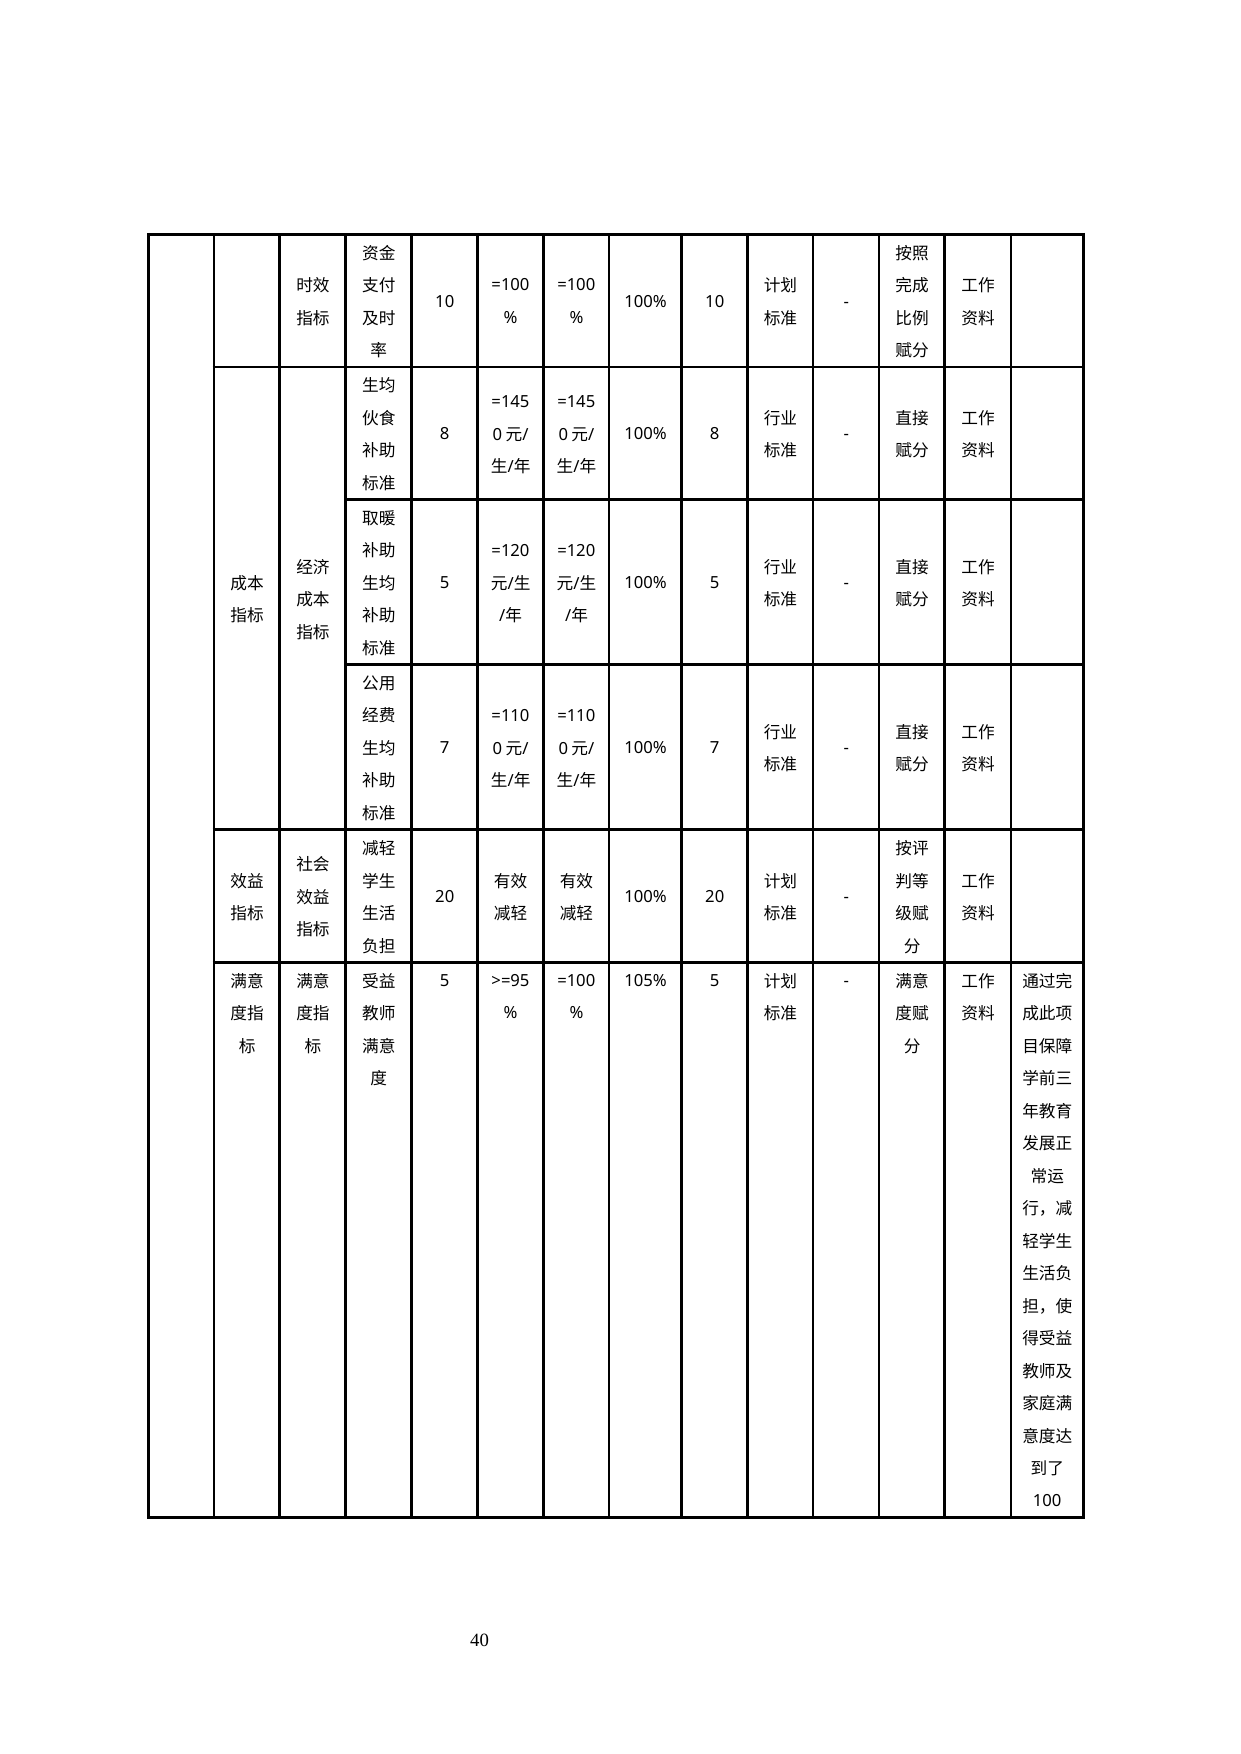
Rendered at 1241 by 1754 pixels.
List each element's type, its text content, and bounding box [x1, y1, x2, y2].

table_cell 按评判等级赋分 [880, 831, 943, 961]
table_cell 有效减轻 [479, 831, 542, 961]
table_cell - [814, 368, 878, 498]
table_cell 5 [683, 501, 746, 663]
table_cell =100% [479, 236, 542, 366]
table_cell 效益指标 [215, 831, 278, 961]
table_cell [1012, 964, 1082, 1516]
table_cell 直接赋分 [880, 368, 943, 498]
table_cell 计划标准 [749, 964, 812, 1516]
table_cell 直接赋分 [880, 666, 943, 828]
table_cell - [814, 964, 878, 1516]
table_cell 经济成本指标 [281, 368, 344, 828]
table_cell 直接赋分 [880, 501, 943, 663]
table_cell =1100元/生/年 [479, 666, 542, 828]
table_cell 行业标准 [749, 368, 812, 498]
table_cell 行业标准 [749, 666, 812, 828]
table_cell 100% [610, 368, 680, 498]
table_cell 满意度指标 [215, 964, 278, 1516]
table_cell 5 [413, 501, 476, 663]
table_cell 5 [413, 964, 476, 1516]
table_cell [1012, 831, 1082, 961]
table_cell 有效减轻 [545, 831, 608, 961]
table_cell 取暖补助生均补助标准 [347, 501, 410, 663]
table_cell 行业标准 [749, 501, 812, 663]
table_cell 减轻学生生活负担 [347, 831, 410, 961]
table_cell 20 [413, 831, 476, 961]
table_cell 20 [683, 831, 746, 961]
table_cell 100% [610, 236, 680, 366]
table_cell =120元/生/年 [545, 501, 608, 663]
table_cell 满意度赋分 [880, 964, 943, 1516]
table_cell 工作资料 [946, 831, 1010, 961]
table_cell [1012, 368, 1082, 498]
table_cell 工作资料 [946, 964, 1010, 1516]
table_cell [1012, 236, 1082, 366]
table_cell 工作资料 [946, 666, 1010, 828]
table_cell [1012, 666, 1082, 828]
table_cell 工作资料 [946, 501, 1010, 663]
table_cell 成本指标 [215, 368, 278, 828]
table_cell 5 [683, 964, 746, 1516]
table_cell 社会效益指标 [281, 831, 344, 961]
table_cell - [814, 831, 878, 961]
table_cell 105% [610, 964, 680, 1516]
table_cell =100% [545, 964, 608, 1516]
table_cell 7 [413, 666, 476, 828]
table_cell [1012, 501, 1082, 663]
table_cell - [814, 666, 878, 828]
table_cell =1450元/生/年 [479, 368, 542, 498]
table_cell =1100元/生/年 [545, 666, 608, 828]
table_cell 生均伙食补助标准 [347, 368, 410, 498]
table_cell 工作资料 [946, 236, 1010, 366]
table_cell 受益教师满意度 [347, 964, 410, 1516]
table_cell - [814, 236, 878, 366]
table_cell 工作资料 [946, 368, 1010, 498]
table_cell 10 [683, 236, 746, 366]
table_cell 8 [413, 368, 476, 498]
table_cell 计划标准 [749, 236, 812, 366]
table_cell 时效指标 [281, 236, 344, 366]
table_cell 按照完成比例赋分 [880, 236, 943, 366]
table_cell 100% [610, 666, 680, 828]
table_cell =100% [545, 236, 608, 366]
table_cell 10 [413, 236, 476, 366]
table_cell 7 [683, 666, 746, 828]
table_cell =120元/生/年 [479, 501, 542, 663]
table_cell 8 [683, 368, 746, 498]
table_cell 满意度指标 [281, 964, 344, 1516]
table_cell 计划标准 [749, 831, 812, 961]
table_cell 资金支付及时率 [347, 236, 410, 366]
table_cell - [814, 501, 878, 663]
table_cell 100% [610, 501, 680, 663]
table_cell 公用经费生均补助标准 [347, 666, 410, 828]
table_cell 100% [610, 831, 680, 961]
table_cell =1450元/生/年 [545, 368, 608, 498]
table_cell >=95% [479, 964, 542, 1516]
